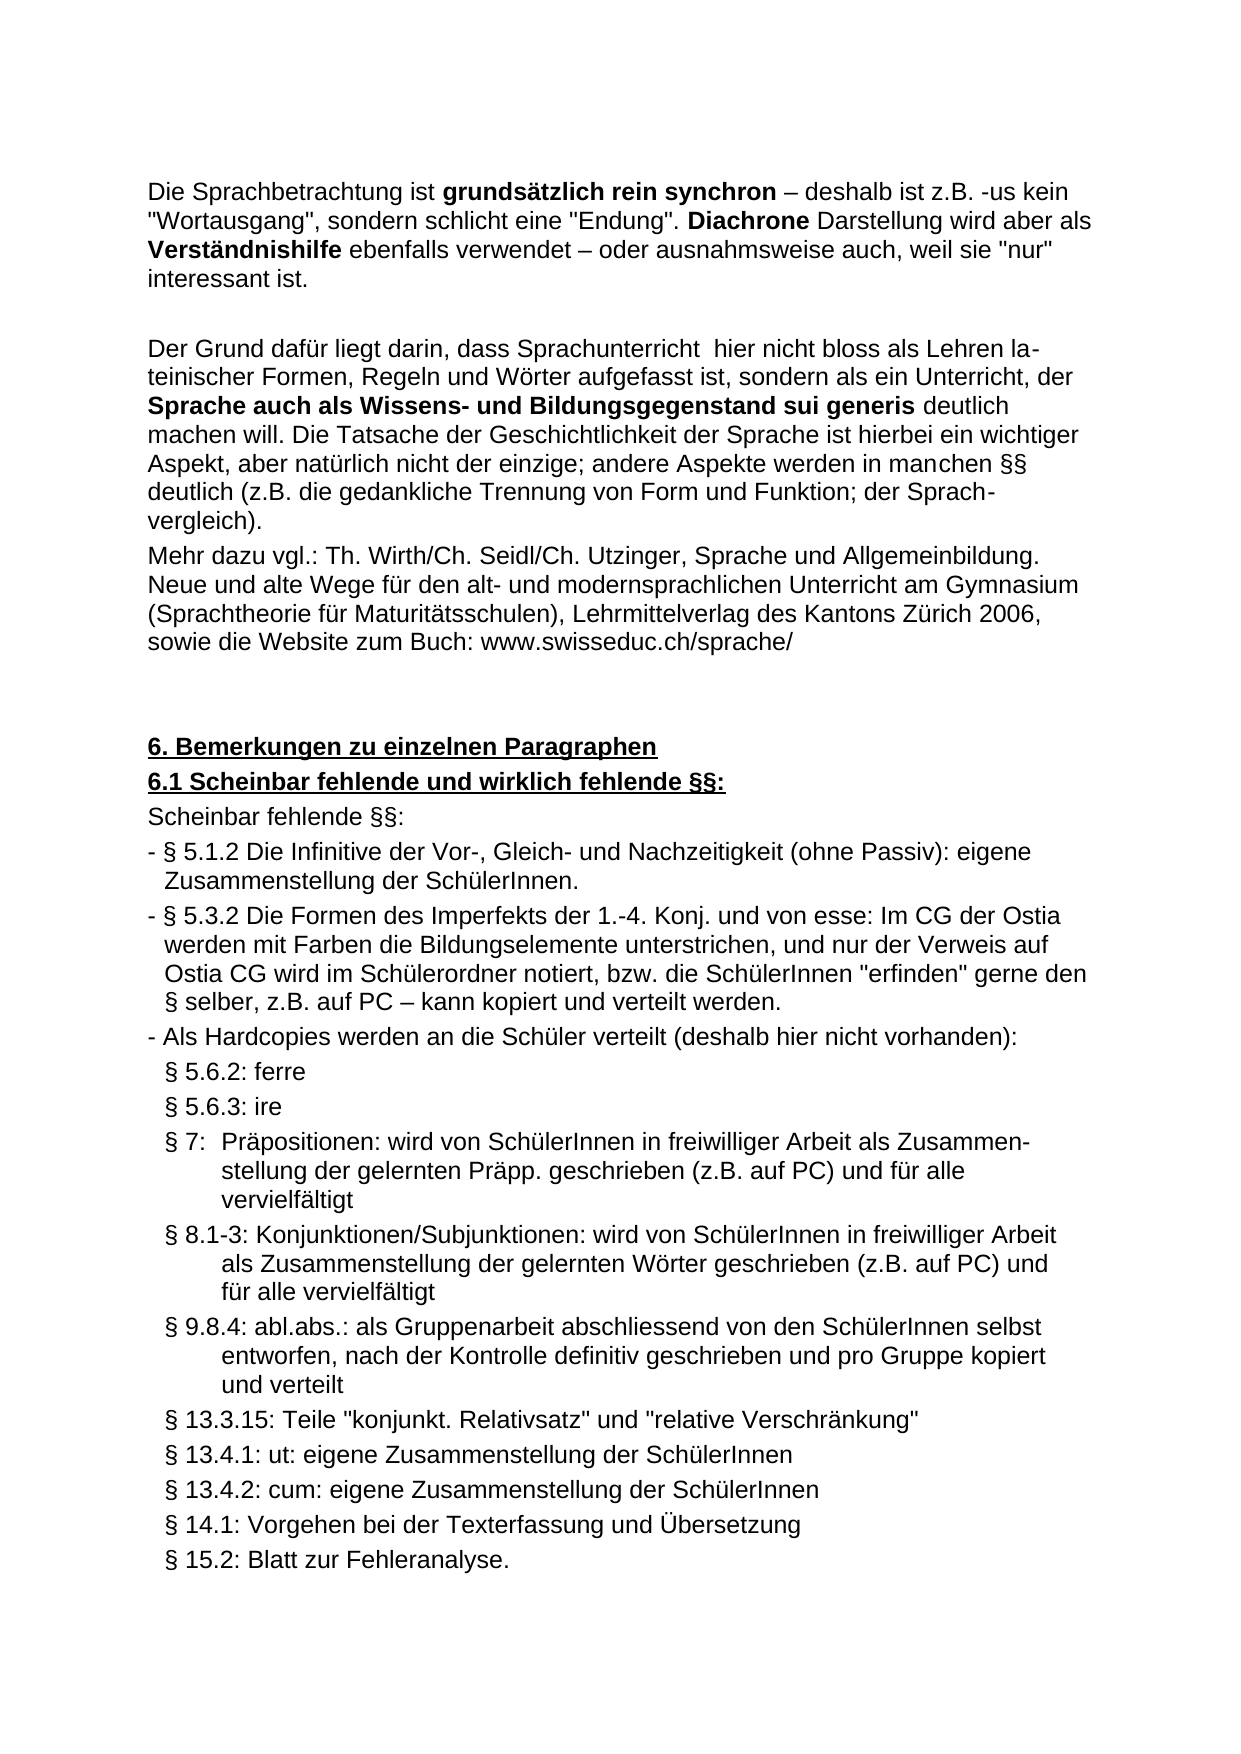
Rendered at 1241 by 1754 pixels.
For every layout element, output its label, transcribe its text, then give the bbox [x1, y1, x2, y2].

text - Als Hardcopies werden an die Schüler verteilt (deshalb hier nicht vorhanden): [147, 1022, 1093, 1051]
text Der Grund dafür liegt darin, dass Sprachunterricht hier nicht bloss als Lehren lateinischer Formen, Regeln und Wörter aufgefasst ist, sondern als ein Unterricht, der Sprache auch als Wissens- und Bildungsgegenstand sui generis deutlich machen will. Die Tatsache der Geschichtlichkeit der Sprache ist hierbei ein wichtiger Aspekt, aber natürlich nicht der einzige; andere Aspekte werden in manchen §§ deutlich (z.B. die gedankliche Trennung von Form und Funktion; der Sprachvergleich). [147, 333, 1093, 535]
text § 7: Präpositionen: wird von SchülerInnen in freiwilliger Arbeit als Zusammen- stellung der gelernten Präpp. geschrieben (z.B. auf PC) und für alle vervielfältigt [147, 1127, 1093, 1213]
text Die Sprachbetrachtung ist grundsätzlich rein synchron – deshalb ist z.B. -us kein "Wortausgang", sondern schlicht eine "Endung". Diachrone Darstellung wird aber als Verständnishilfe ebenfalls verwendet – oder ausnahmsweise auch, weil sie "nur" interessant ist. [147, 177, 1093, 292]
text § 13.4.2: cum: eigene Zusammenstellung der SchülerInnen [147, 1475, 1093, 1503]
text § 14.1: Vorgehen bei der Texterfassung und Übersetzung [147, 1510, 1093, 1538]
text - § 5.3.2 Die Formen des Imperfekts der 1.-4. Konj. und von esse: Im CG der Ostia werden mit Farben die Bildungselemente unterstrichen, und nur der Verweis auf Ostia CG wird im Schülerordner notiert, bzw. die SchülerInnen "erfinden" gerne den § selber, z.B. auf PC – kann kopiert und verteilt werden. [147, 901, 1093, 1016]
text 6. Bemerkungen zu einzelnen Paragraphen [147, 732, 1093, 761]
text § 9.8.4: abl.abs.: als Gruppenarbeit abschliessend von den SchülerInnen selbst entworfen, nach der Kontrolle definitiv geschrieben und pro Gruppe kopiert und verteilt [147, 1312, 1093, 1398]
text § 5.6.3: ire [147, 1092, 1093, 1121]
text § 8.1-3: Konjunktionen/Subjunktionen: wird von SchülerInnen in freiwilliger Arbeit als Zusammenstellung der gelernten Wörter geschrieben (z.B. auf PC) und für alle vervielfältigt [147, 1220, 1093, 1306]
text Scheinbar fehlende §§: [147, 802, 1093, 831]
text - § 5.1.2 Die Infinitive der Vor-, Gleich- und Nachzeitigkeit (ohne Passiv): eigene Zusammenstellung der SchülerInnen. [147, 837, 1093, 895]
text 6.1 Scheinbar fehlende und wirklich fehlende §§: [147, 767, 1093, 796]
text § 13.3.15: Teile "konjunkt. Relativsatz" und "relative Verschränkung" [147, 1405, 1093, 1433]
text § 5.6.2: ferre [147, 1057, 1093, 1086]
text § 13.4.1: ut: eigene Zusammenstellung der SchülerInnen [147, 1440, 1093, 1468]
list Mehr dazu vgl.: Th. Wirth/Ch. Seidl/Ch. Utzinger, Sprache und Allgemeinbildung. Neue und alte Wege für den alt- und modernsprachlichen Unterricht am Gymnasium (Sprachtheorie für Maturitätsschulen), Lehrmittelverlag des Kantons Zürich 2006, sowie die Website zum Buch: www.swisseduc.ch/sprache/ [147, 541, 1093, 656]
text § 15.2: Blatt zur Fehleranalyse. [147, 1545, 1093, 1573]
